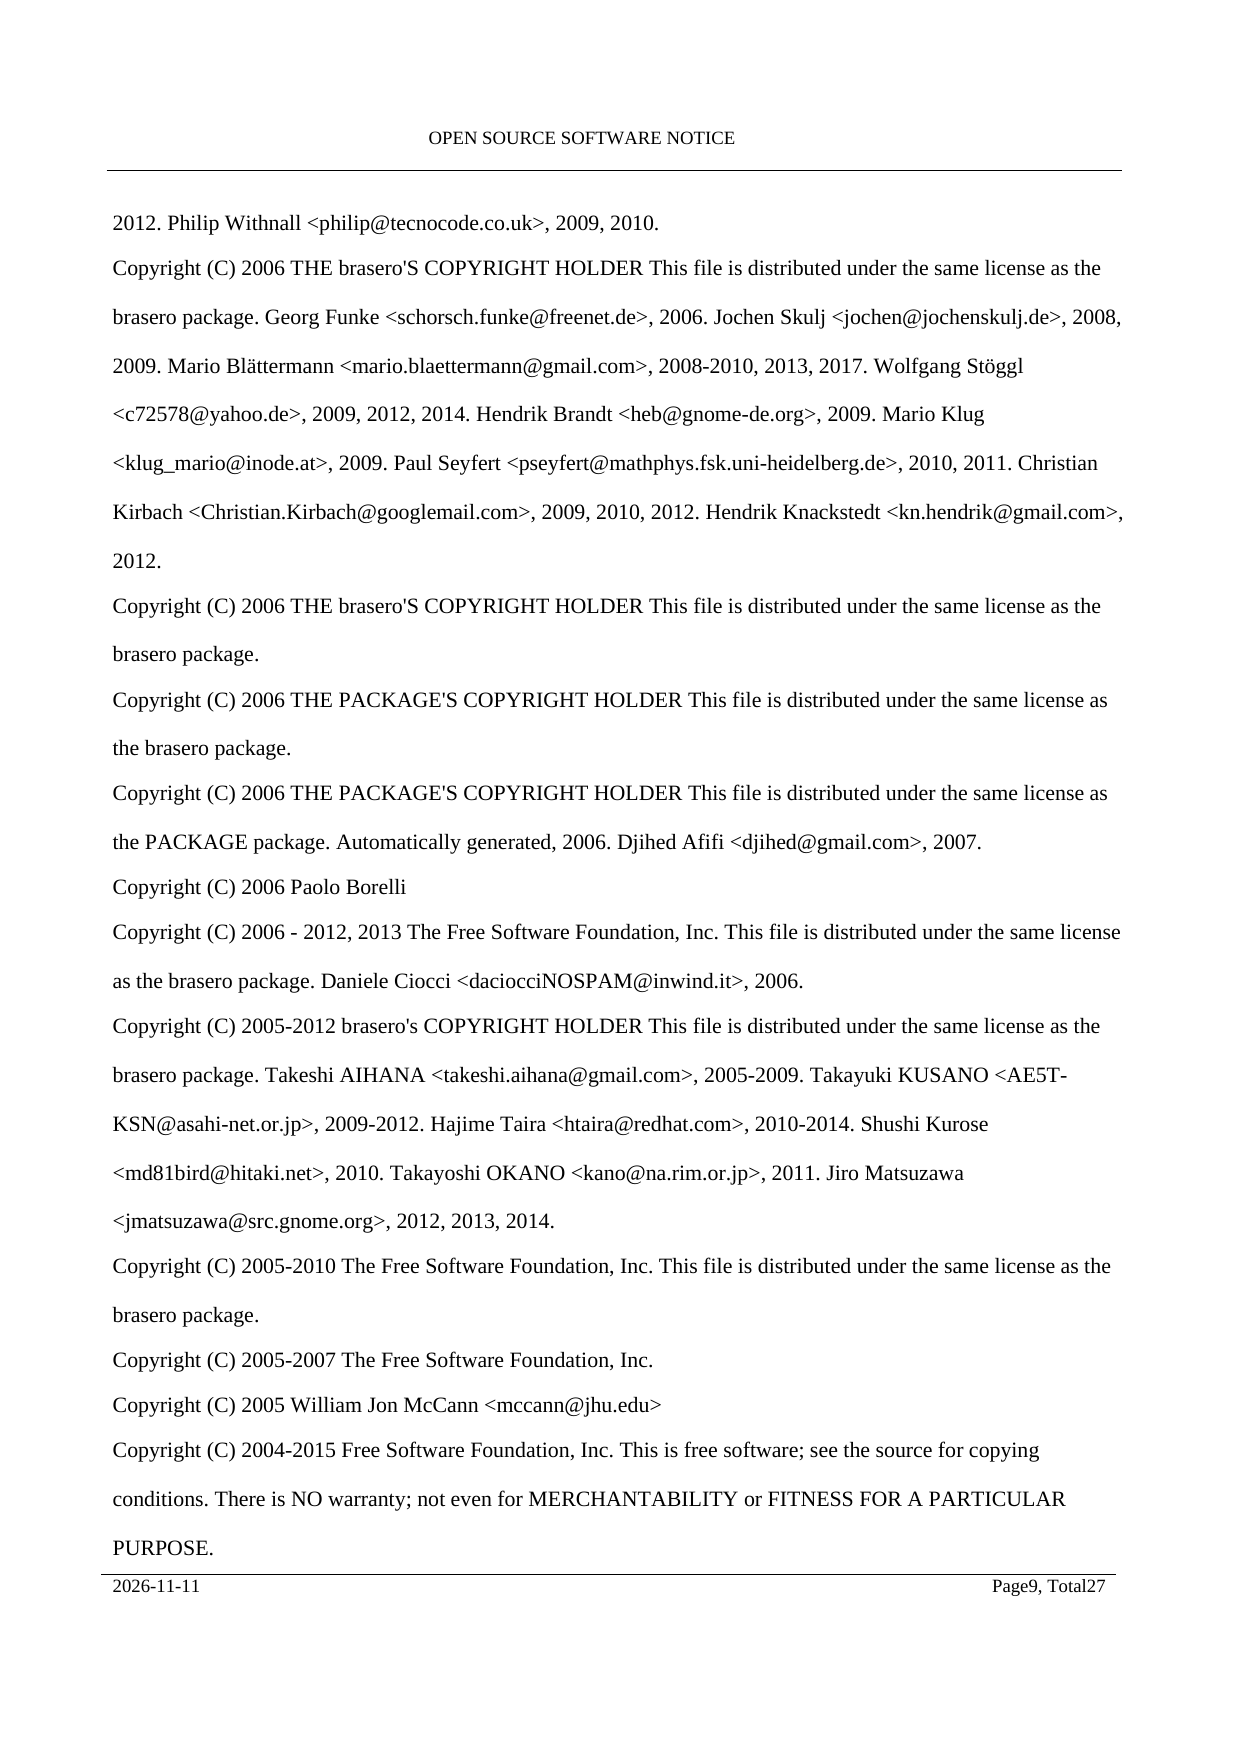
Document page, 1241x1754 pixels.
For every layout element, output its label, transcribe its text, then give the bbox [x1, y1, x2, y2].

text Copyright (C) 2006 THE brasero'S COPYRIGHT HOLDER This file is distributed under the same license as the brasero package. [112, 589, 1128, 670]
text Copyright (C) 2006 Paolo Borelli [112, 871, 1128, 903]
text Copyright (C) 2004-2015 Free Software Foundation, Inc. This is free software; see the source for copying conditions. There is NO warranty; not even for MERCHANTABILITY or FITNESS FOR A PARTICULAR PURPOSE. [112, 1434, 1128, 1564]
text Copyright (C) 2006 THE PACKAGE'S COPYRIGHT HOLDER This file is distributed under the same license as the PACKAGE package. Automatically generated, 2006. Djihed Afifi <djihed@gmail.com>, 2007. [112, 777, 1128, 858]
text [112, 206, 1128, 239]
text Copyright (C) 2006 - 2012, 2013 The Free Software Foundation, Inc. This file is distributed under the same license as the brasero package. Daniele Ciocci <daciocciNOSPAM@inwind.it>, 2006. [112, 916, 1128, 997]
text Copyright (C) 2005-2012 brasero's COPYRIGHT HOLDER This file is distributed under the same license as the brasero package. Takeshi AIHANA <takeshi.aihana@gmail.com>, 2005-2009. Takayuki KUSANO <AE5T-KSN@asahi-net.or.jp>, 2009-2012. Hajime Taira <htaira@redhat.com>, 2010-2014. Shushi Kurose <md81bird@hitaki.net>, 2010. Takayoshi OKANO <kano@na.rim.or.jp>, 2011. Jiro Matsuzawa <jmatsuzawa@src.gnome.org>, 2012, 2013, 2014. [112, 1009, 1128, 1237]
text Copyright (C) 2006 THE PACKAGE'S COPYRIGHT HOLDER This file is distributed under the same license as the brasero package. [112, 683, 1128, 764]
text Copyright (C) 2005-2010 The Free Software Foundation, Inc. This file is distributed under the same license as the brasero package. [112, 1250, 1128, 1331]
text Copyright (C) 2005-2007 The Free Software Foundation, Inc. [112, 1343, 1128, 1376]
text Copyright (C) 2005 William Jon McCann <mccann@jhu.edu> [112, 1389, 1128, 1421]
text Copyright (C) 2006 THE brasero'S COPYRIGHT HOLDER This file is distributed under the same license as the brasero package. Georg Funke <schorsch.funke@freenet.de>, 2006. Jochen Skulj <jochen@jochenskulj.de>, 2008, 2009. Mario Blättermann <mario.blaettermann@gmail.com>, 2008-2010, 2013, 2017. Wolfgang Stöggl <c72578@yahoo.de>, 2009, 2012, 2014. Hendrik Brandt <heb@gnome-de.org>, 2009. Mario Klug <klug_mario@inode.at>, 2009. Paul Seyfert <pseyfert@mathphys.fsk.uni-heidelberg.de>, 2010, 2011. Christian Kirbach <Christian.Kirbach@googlemail.com>, 2009, 2010, 2012. Hendrik Knackstedt <kn.hendrik@gmail.com>, 2012. [112, 251, 1128, 576]
